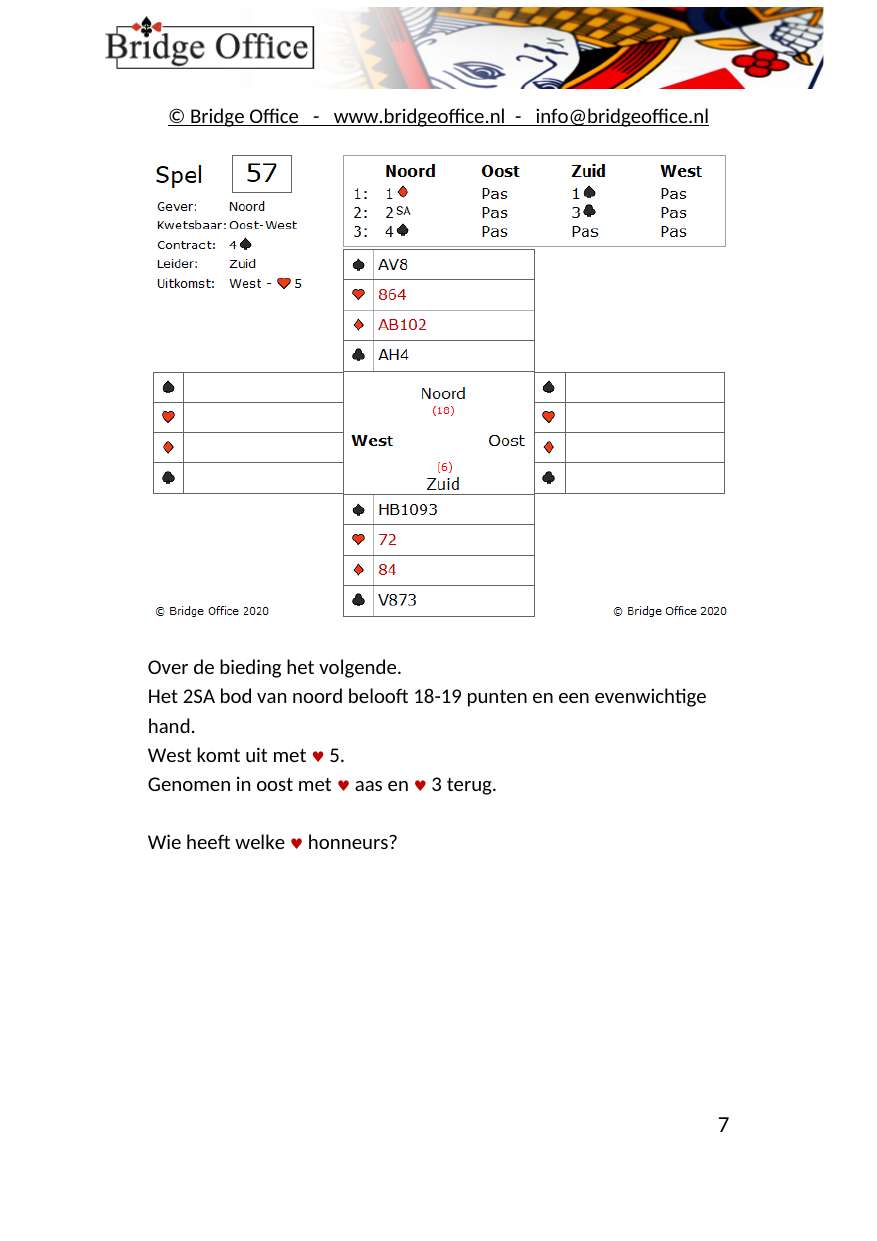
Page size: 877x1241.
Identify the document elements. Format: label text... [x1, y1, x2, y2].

text Genomen in oost met ♥ aas en ♥ 3 terug. [148, 771, 729, 797]
picture [147, 147, 730, 622]
picture [78, 7, 824, 89]
text Het 2SA bod van noord belooft 18-19 punten en een evenwichtige hand. [148, 684, 729, 738]
text Wie heeft welke ♥ honneurs? [148, 829, 729, 855]
text West komt uit met ♥ 5. [148, 742, 729, 767]
text Over de bieding het volgende. [148, 625, 729, 680]
